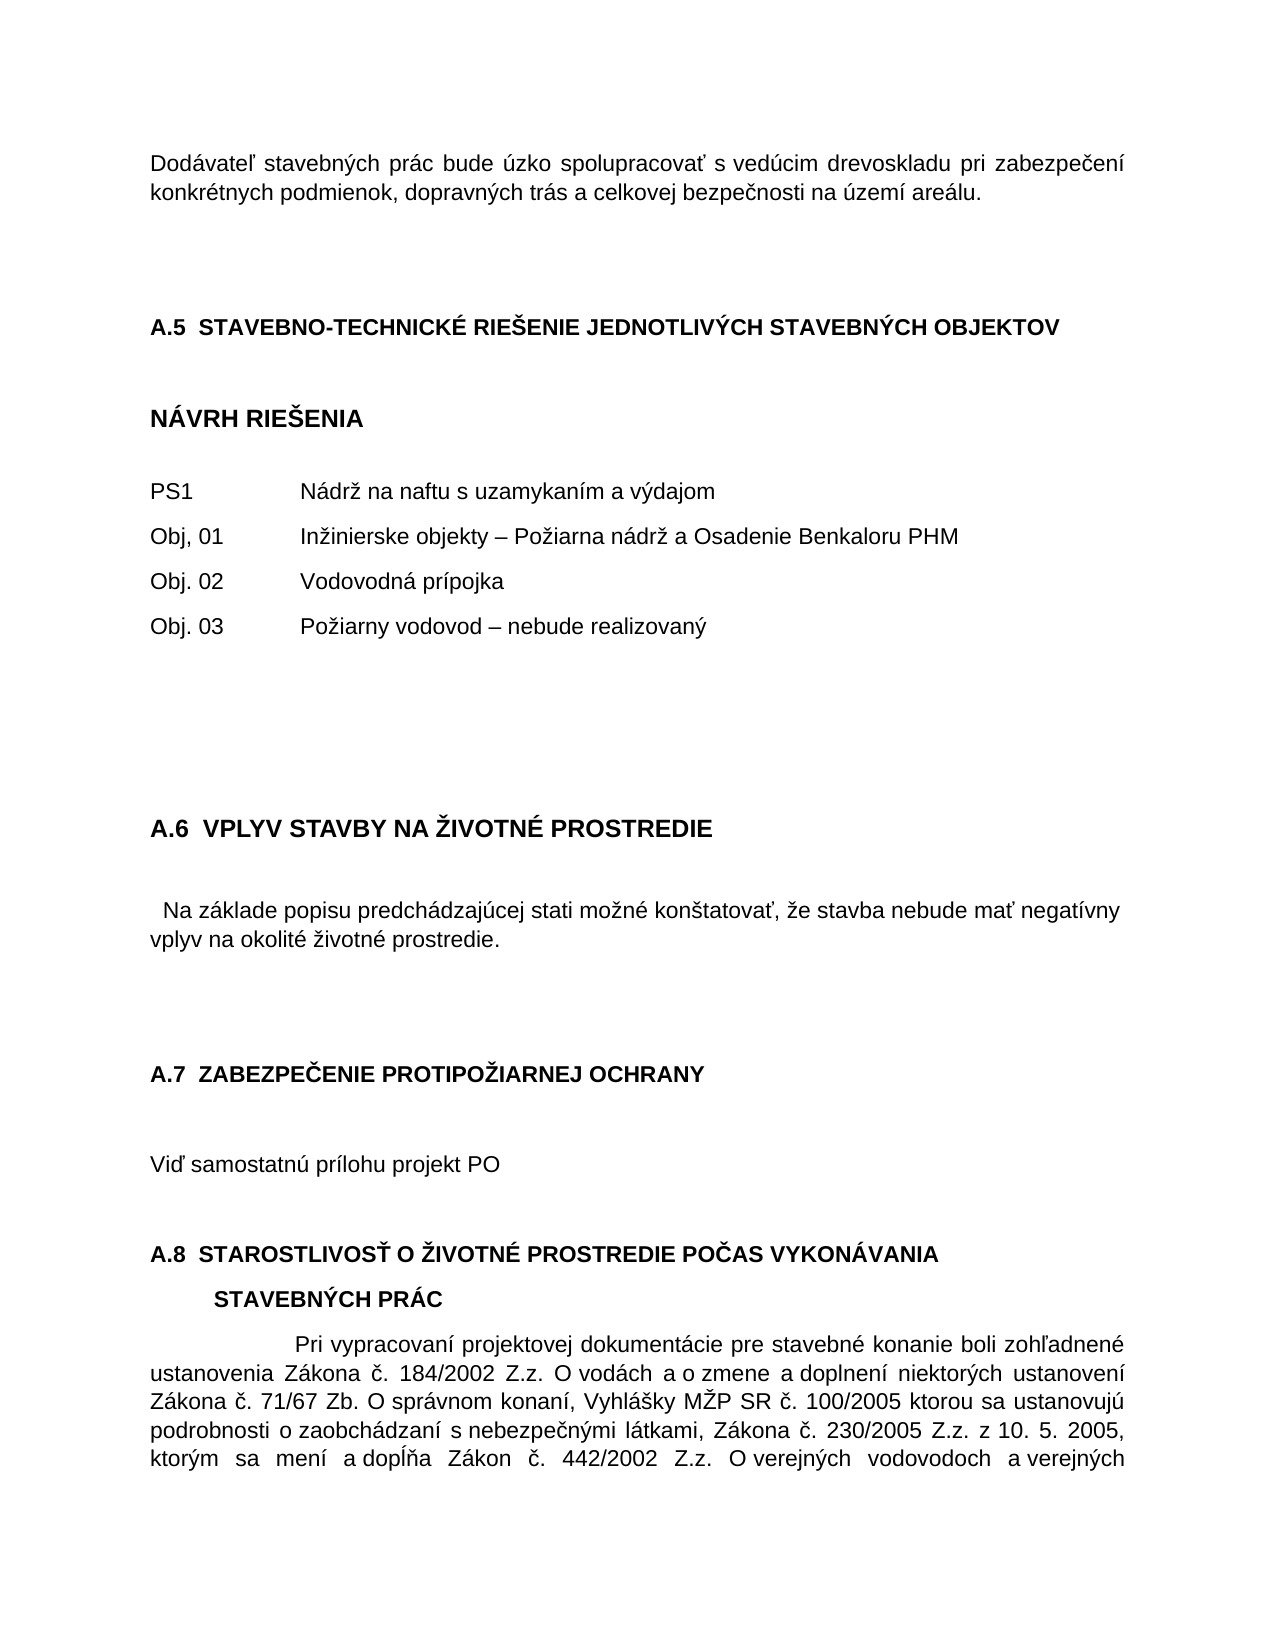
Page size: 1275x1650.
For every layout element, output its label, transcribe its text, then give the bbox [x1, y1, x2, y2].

text A.8 Starostlivosť o životné prostredie počas vykonávania [150, 1241, 1125, 1268]
text Viď samostatnú prílohu projekt PO [150, 1151, 1125, 1177]
text Obj. 02 Vodovodná prípojka [150, 568, 1125, 594]
text Obj, 01 Inžinierske objekty – Požiarna nádrž a Osadenie Benkaloru PHM [150, 523, 1125, 549]
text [150, 1331, 1125, 1472]
text A.5 Stavebno-technické riešenie jednotlivých stavebných objektov [150, 314, 1125, 340]
text PS1 Nádrž na naftu s uzamykaním a výdajom [150, 478, 1125, 504]
subtitle A.6 Vplyv stavby na životné prostredie [150, 814, 1125, 843]
title NÁVRH RIEŠENIA [150, 404, 1125, 433]
text Na základe popisu predchádzajúcej stati možné konštatovať, že stavba nebude mať negatívny vplyv na okolité životné prostredie. [150, 897, 1125, 952]
text Obj. 03 Požiarny vodovod – nebude realizovaný [150, 613, 1125, 639]
text Stavebných prác [150, 1286, 1125, 1313]
text A.7 Zabezpečenie protipožiarnej ochrany [150, 1061, 1125, 1087]
text Dodávateľ stavebných prác bude úzko spolupracovať s vedúcim drevoskladu pri zabezpečení konkrétnych podmienok, dopravných trás a celkovej bezpečnosti na území areálu. [150, 150, 1125, 205]
